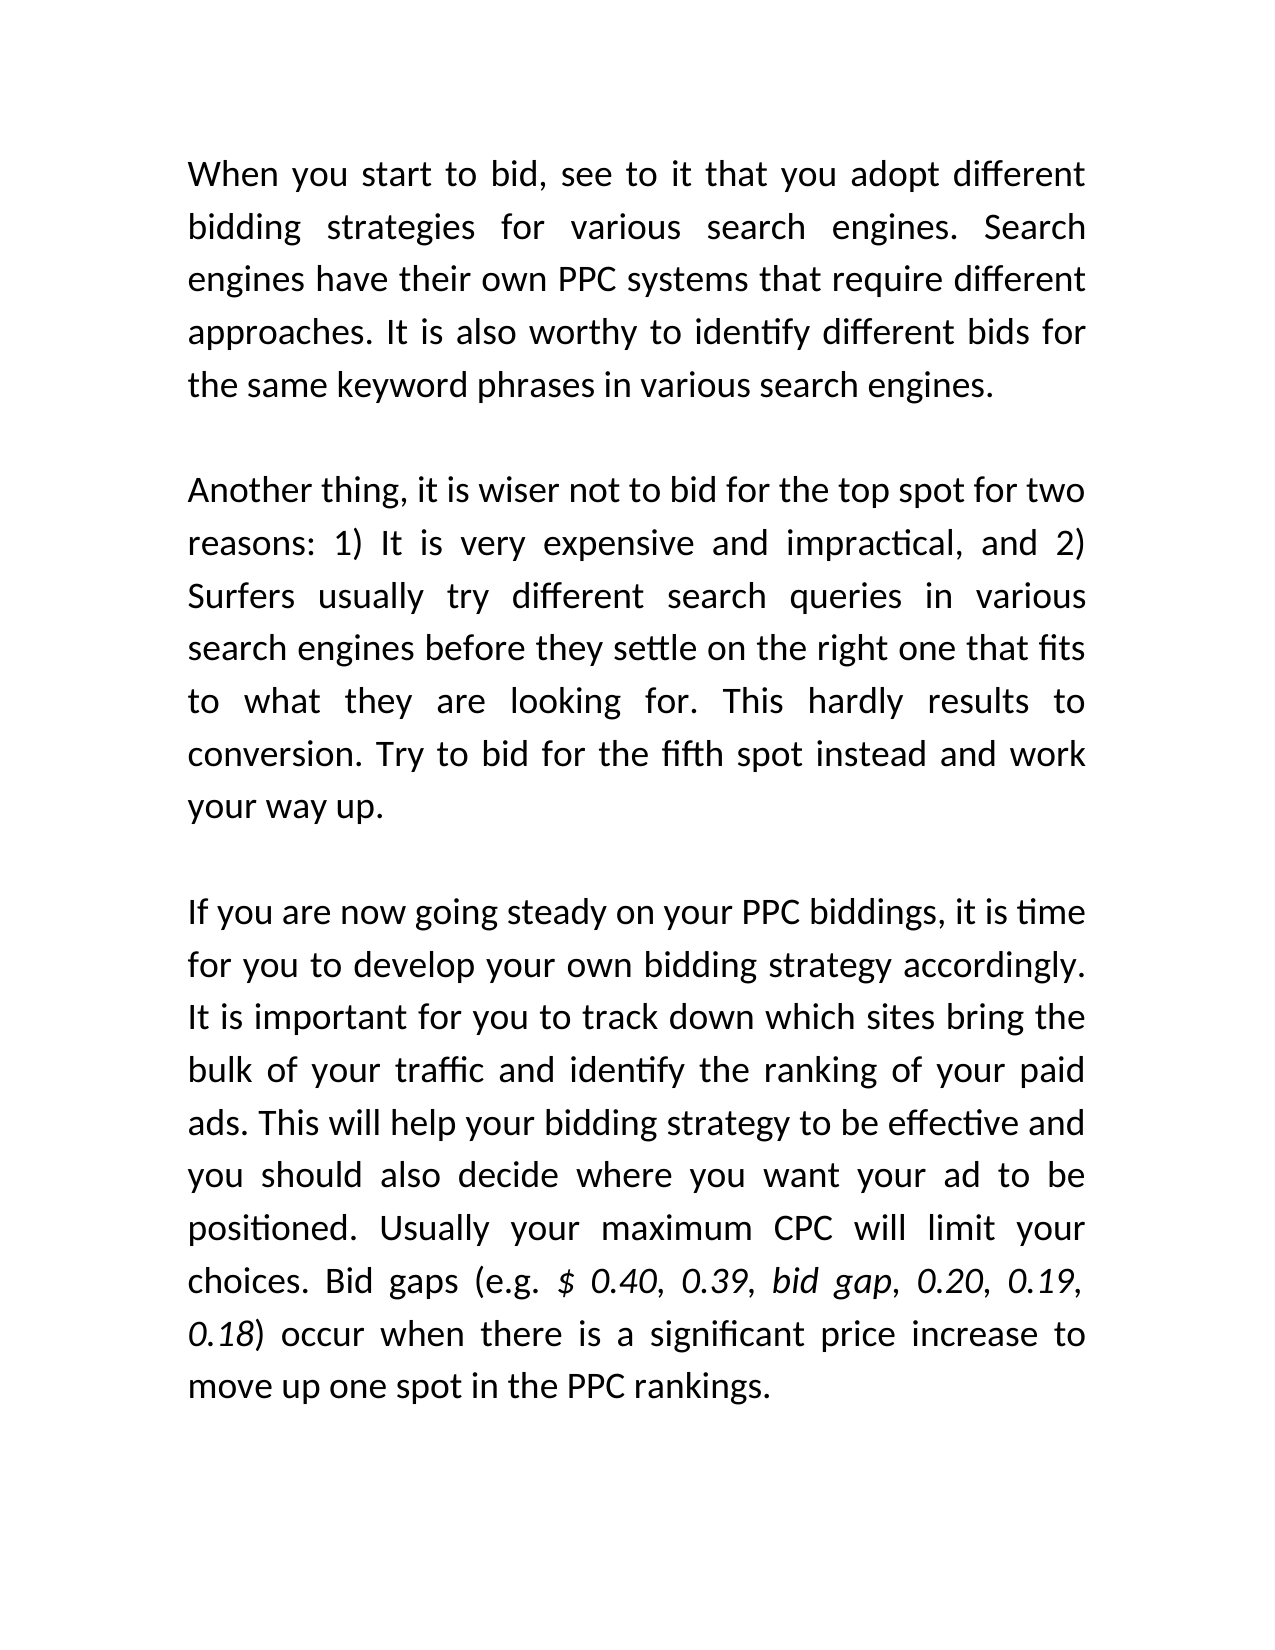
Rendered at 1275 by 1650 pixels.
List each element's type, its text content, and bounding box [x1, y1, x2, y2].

text If you are now going steady on your PPC biddings, it is time for you to develop your own bidding strategy accordingly. It is important for you to track down which sites bring the bulk of your traffic and identify the ranking of your paid ads. This will help your bidding strategy to be effective and you should also decide where you want your ad to be positioned. Usually your maximum CPC will limit your choices. Bid gaps (e.g. $ 0.40, 0.39, bid gap, 0.20, 0.19, 0.18) occur when there is a significant price increase to move up one spot in the PPC rankings. [187, 888, 1087, 1408]
text When you start to bid, see to it that you adopt different bidding strategies for various search engines. Search engines have their own PPC systems that require different approaches. It is also worthy to identify different bids for the same keyword phrases in various search engines. [187, 150, 1087, 407]
text Another thing, it is wiser not to bid for the top spot for two reasons: 1) It is very expensive and impractical, and 2) Surfers usually try different search queries in various search engines before they settle on the right one that fits to what they are looking for. This hardly results to conversion. Try to bid for the fifth spot instead and work your way up. [187, 466, 1087, 828]
